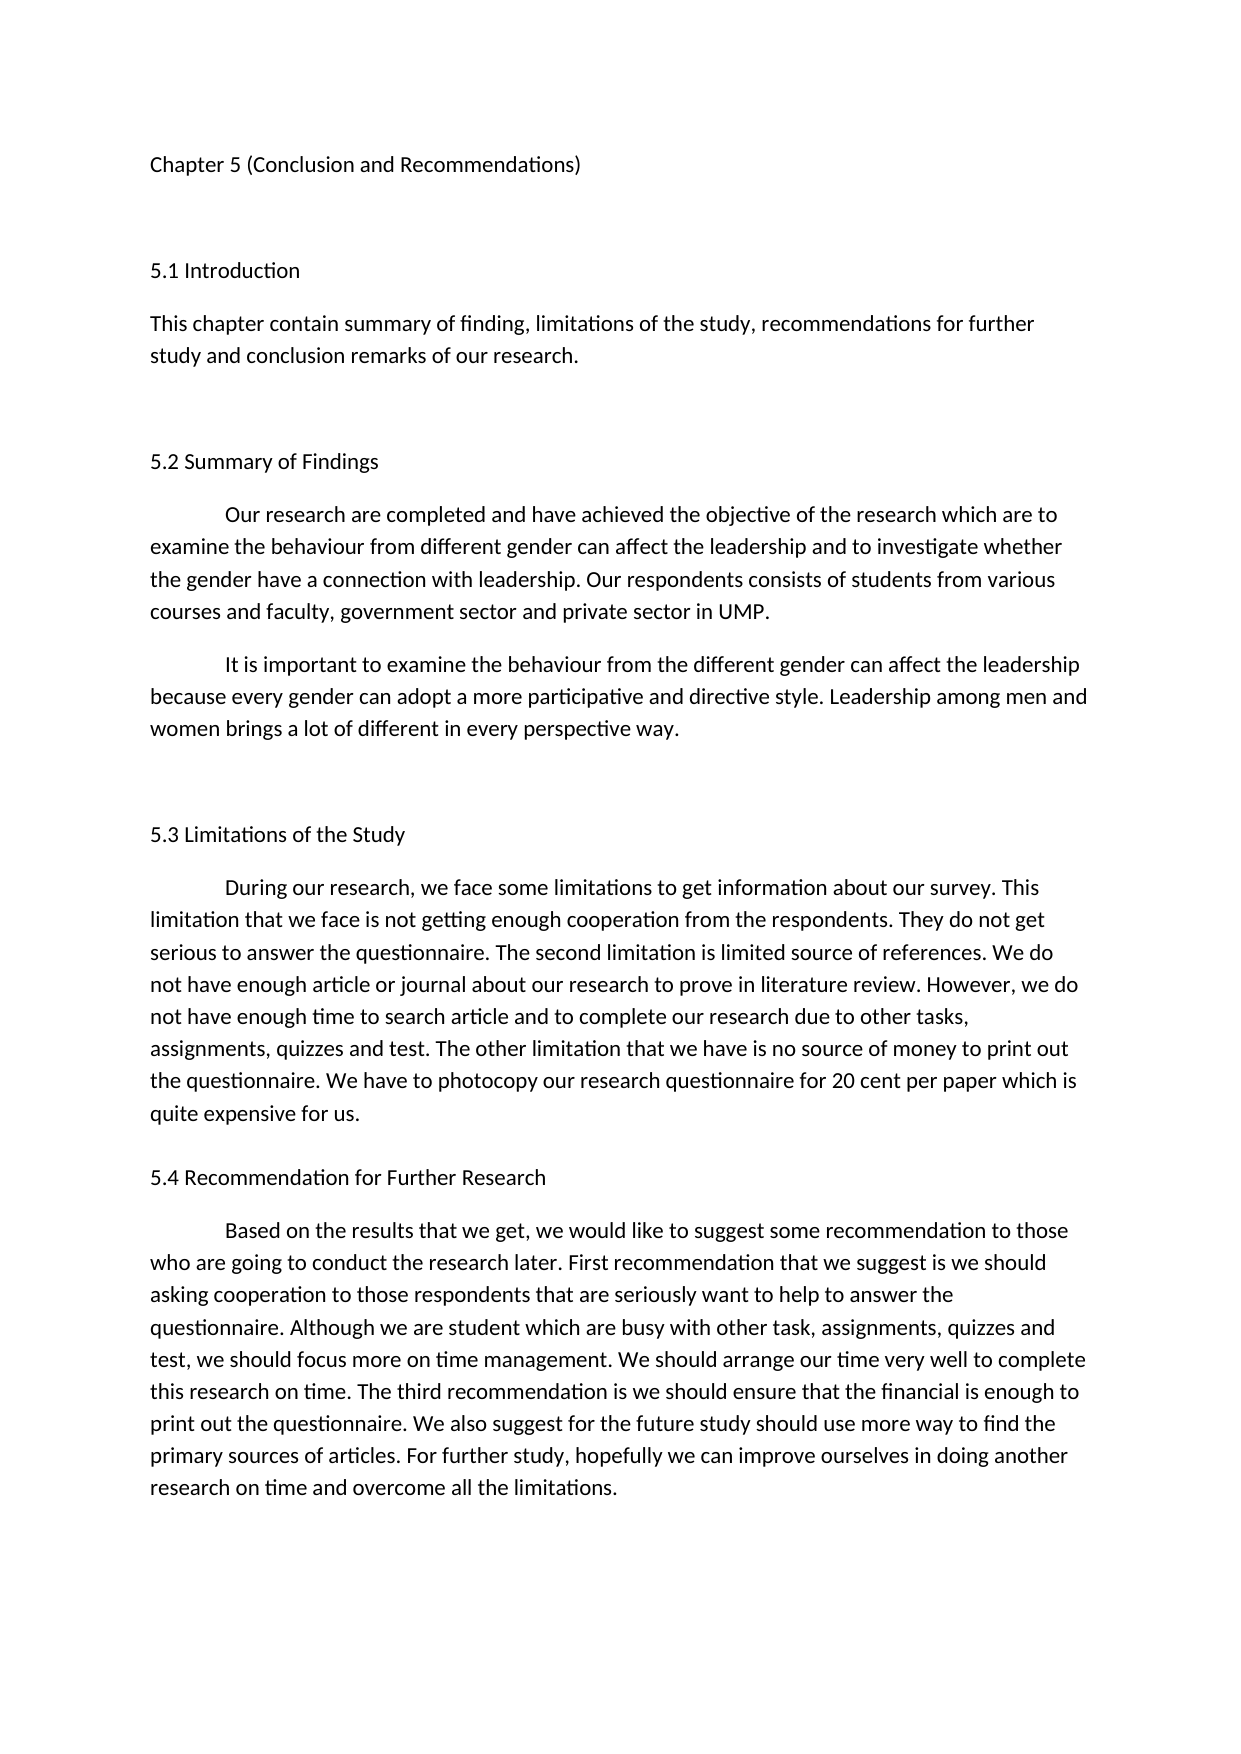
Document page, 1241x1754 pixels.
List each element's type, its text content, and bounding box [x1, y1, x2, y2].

text It is important to examine the behaviour from the different gender can affect the leadership because every gender can adopt a more participative and directive style. Leadership among men and women brings a lot of different in every perspective way. [150, 650, 1090, 742]
text 5.1 Introduction [150, 256, 1090, 284]
text During our research, we face some limitations to get information about our survey. This limitation that we face is not getting enough cooperation from the respondents. They do not get serious to answer the questionnaire. The second limitation is limited source of references. We do not have enough article or journal about our research to prove in literature review. However, we do not have enough time to search article and to complete our research due to other tasks, assignments, quizzes and test. The other limitation that we have is no source of money to print out the questionnaire. We have to photocopy our research questionnaire for 20 cent per paper which is quite expensive for us. 5.4 Recommendation for Further Research [150, 873, 1090, 1191]
text 5.2 Summary of Findings [150, 447, 1090, 475]
text Chapter 5 (Conclusion and Recommendations) [150, 150, 1090, 178]
text This chapter contain summary of finding, limitations of the study, recommendations for further study and conclusion remarks of our research. [150, 309, 1090, 369]
text Our research are completed and have achieved the objective of the research which are to examine the behaviour from different gender can affect the leadership and to investigate whether the gender have a connection with leadership. Our respondents consists of students from various courses and faculty, government sector and private sector in UMP. [150, 500, 1090, 625]
text 5.3 Limitations of the Study [150, 820, 1090, 848]
text Based on the results that we get, we would like to suggest some recommendation to those who are going to conduct the research later. First recommendation that we suggest is we should asking cooperation to those respondents that are seriously want to help to answer the questionnaire. Although we are student which are busy with other task, assignments, quizzes and test, we should focus more on time management. We should arrange our time very well to complete this research on time. The third recommendation is we should ensure that the financial is enough to print out the questionnaire. We also suggest for the future study should use more way to find the primary sources of articles. For further study, hopefully we can improve ourselves in doing another research on time and overcome all the limitations. [150, 1216, 1090, 1502]
